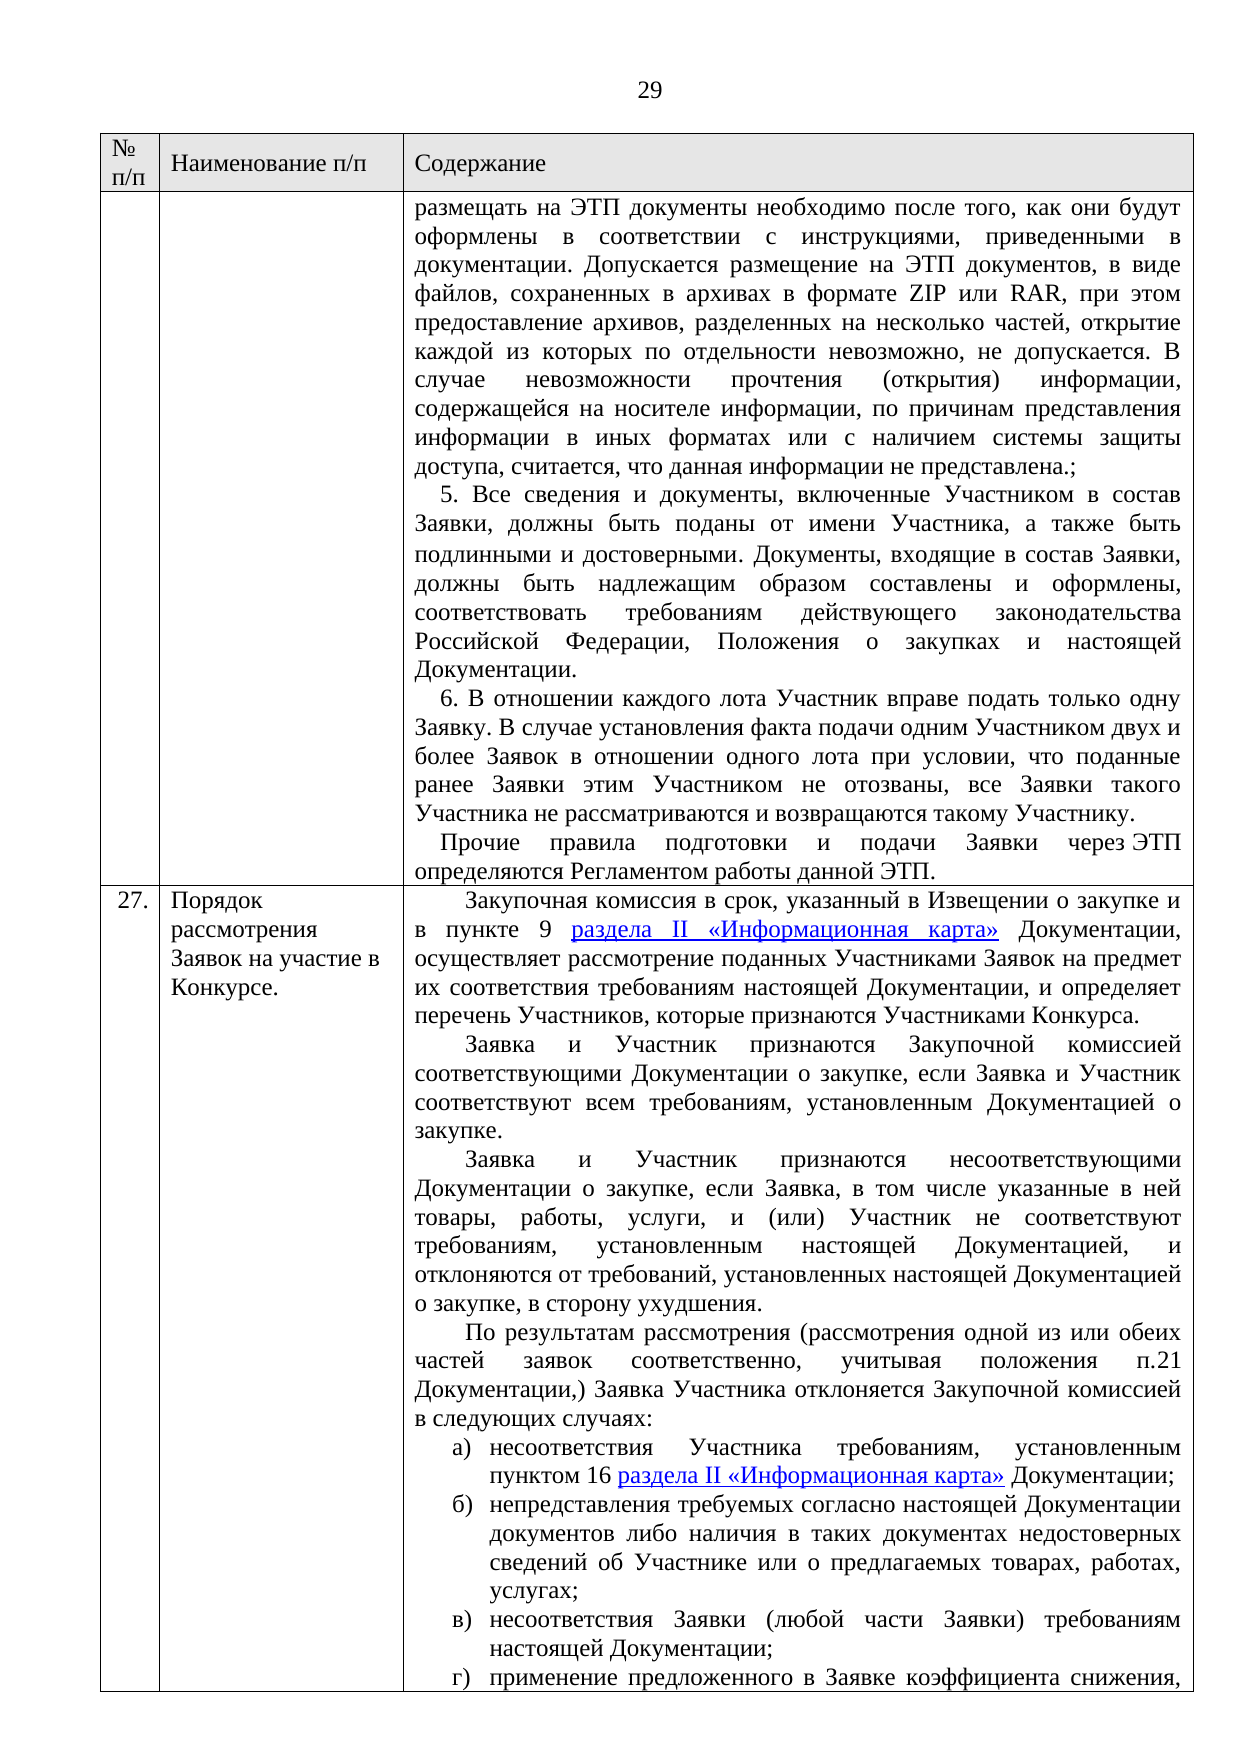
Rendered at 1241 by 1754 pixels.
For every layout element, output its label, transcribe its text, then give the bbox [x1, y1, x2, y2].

table_header Содержание [404, 134, 1193, 191]
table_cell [160, 192, 403, 884]
table_cell [101, 192, 159, 884]
table_cell [101, 886, 159, 1691]
table_header Наименование п/п [160, 134, 403, 191]
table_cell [404, 886, 1193, 1691]
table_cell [160, 886, 403, 1691]
table_header № п/п [101, 134, 159, 191]
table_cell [404, 192, 1193, 884]
